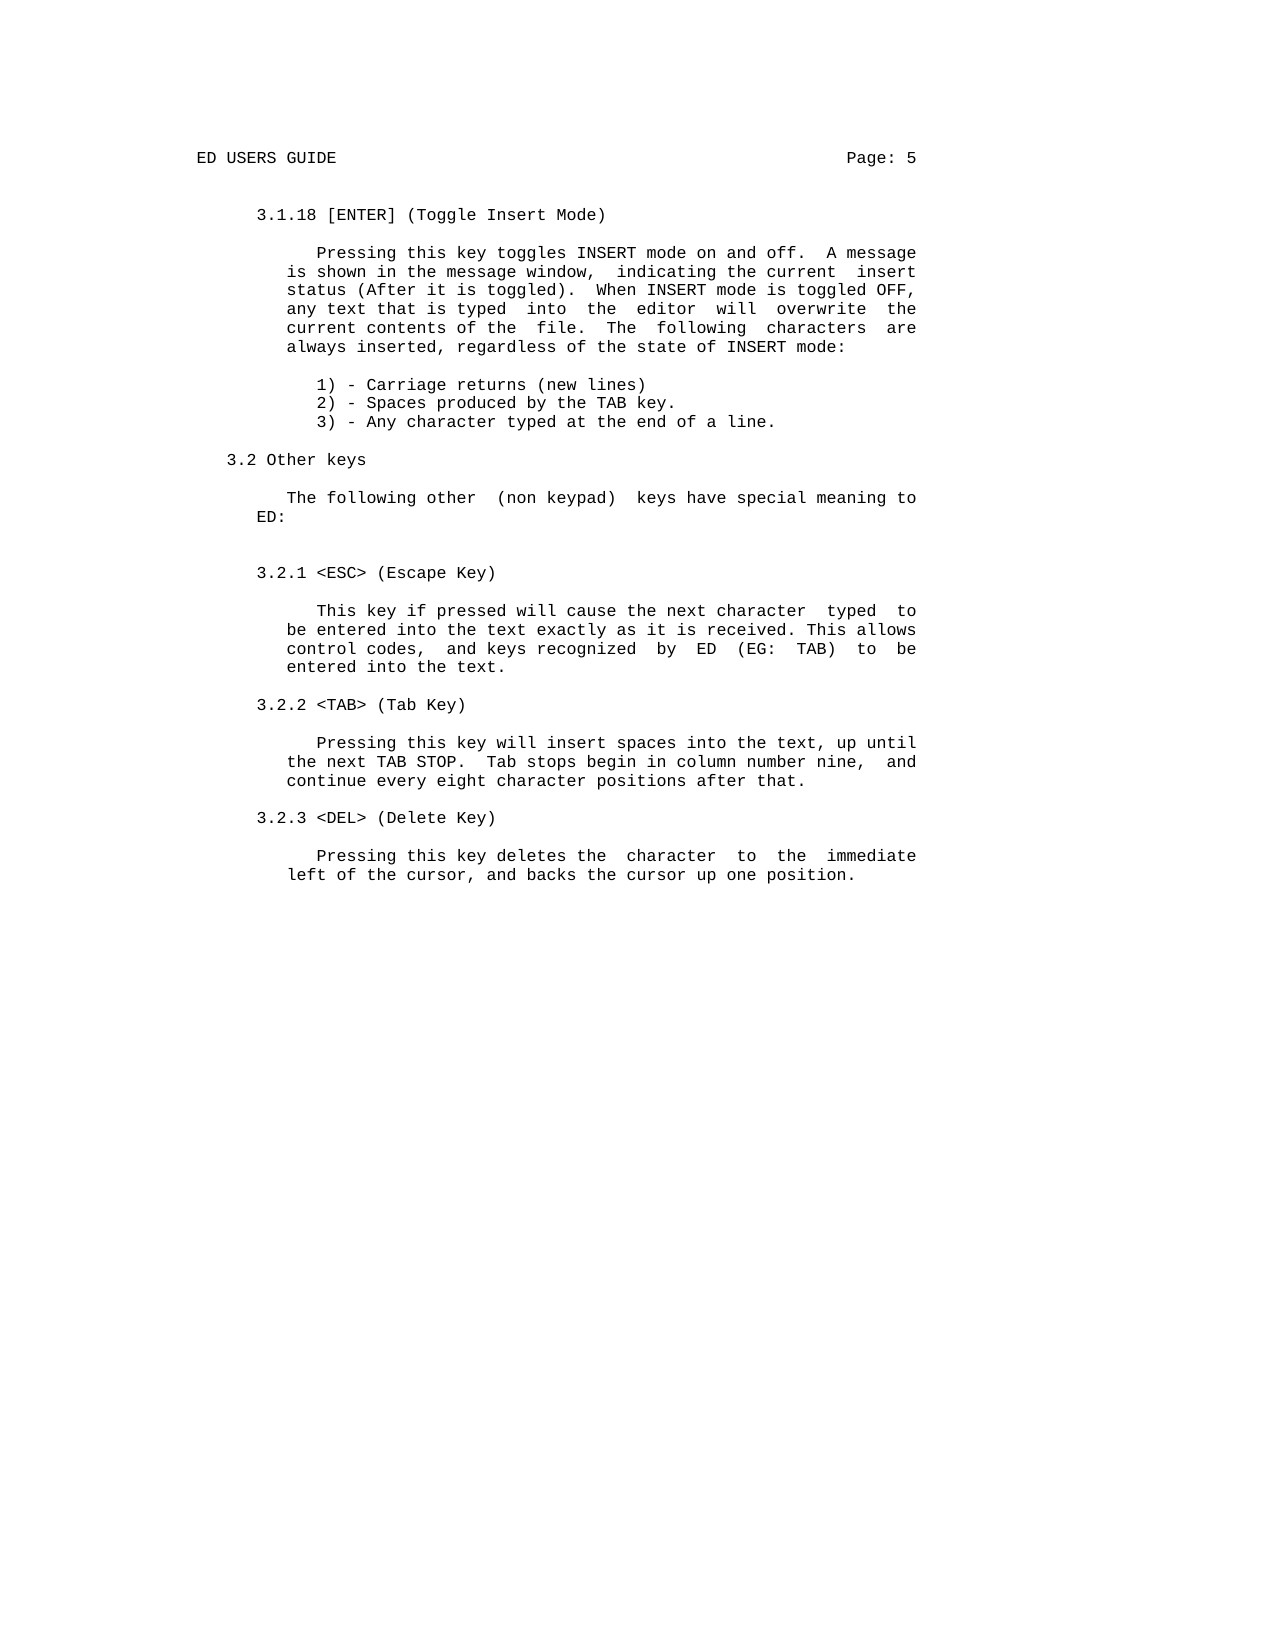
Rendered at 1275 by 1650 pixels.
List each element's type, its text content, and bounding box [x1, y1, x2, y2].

text status (After it is toggled). When INSERT mode is toggled OFF, [156, 282, 1118, 301]
text 3.1.18 [ENTER] (Toggle Insert Mode) [156, 207, 1118, 225]
text 3.2.3 <DEL> (Delete Key) [156, 810, 1118, 829]
text ED: [156, 508, 1118, 527]
text 1) - Carriage returns (new lines) [156, 376, 1118, 395]
text This key if pressed will cause the next character typed to [156, 602, 1118, 621]
text The following other (non keypad) keys have special meaning to [156, 489, 1118, 508]
text 2) - Spaces produced by the TAB key. [156, 395, 1118, 414]
text always inserted, regardless of the state of INSERT mode: [156, 338, 1118, 357]
text 3.2.1 <ESC> (Escape Key) [156, 565, 1118, 584]
text 3.2 Other keys [156, 452, 1118, 471]
text any text that is typed into the editor will overwrite the [156, 301, 1118, 320]
text entered into the text. [156, 659, 1118, 678]
text Pressing this key toggles INSERT mode on and off. A message [156, 244, 1118, 263]
text the next TAB STOP. Tab stops begin in column number nine, and [156, 753, 1118, 772]
text 3.2.2 <TAB> (Tab Key) [156, 697, 1118, 716]
text 3) - Any character typed at the end of a line. [156, 414, 1118, 433]
text Pressing this key will insert spaces into the text, up until [156, 734, 1118, 753]
text current contents of the file. The following characters are [156, 320, 1118, 338]
text ED USERS GUIDE Page: 5 [156, 150, 1118, 169]
text left of the cursor, and backs the cursor up one position. [156, 866, 1118, 885]
text control codes, and keys recognized by ED (EG: TAB) to be [156, 640, 1118, 659]
text be entered into the text exactly as it is received. This allows [156, 621, 1118, 640]
text is shown in the message window, indicating the current insert [156, 263, 1118, 282]
text continue every eight character positions after that. [156, 772, 1118, 791]
text Pressing this key deletes the character to the immediate [156, 848, 1118, 866]
